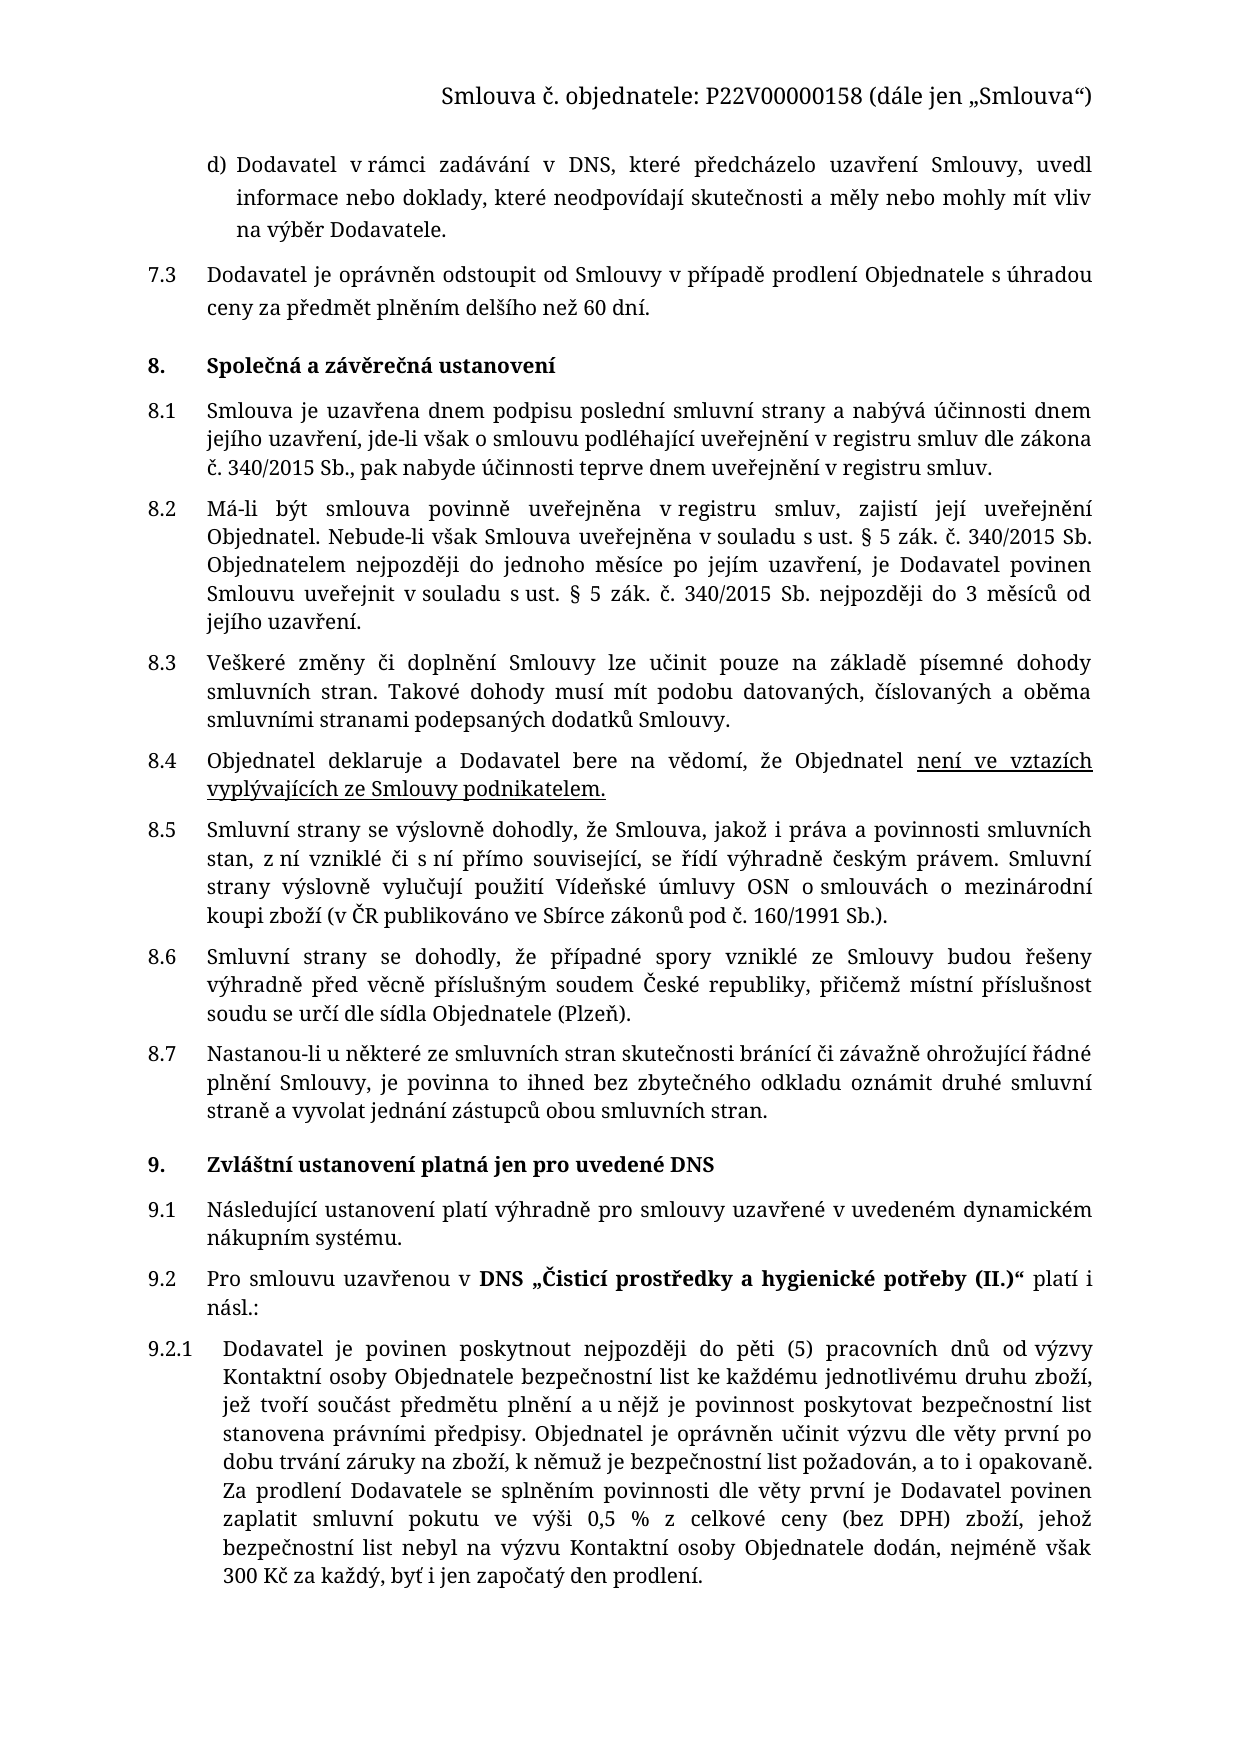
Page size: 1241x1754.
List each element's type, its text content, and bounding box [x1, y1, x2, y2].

list Dodavatel je oprávněn odstoupit od Smlouvy v případě prodlení Objednatele s úhradou ceny za předmět plněním delšího než 60 dní. [148, 261, 1093, 322]
list Smluvní strany se dohodly, že případné spory vzniklé ze Smlouvy budou řešeny výhradně před věcně příslušným soudem České republiky, přičemž místní příslušnost soudu se určí dle sídla Objednatele (Plzeň). [148, 942, 1093, 1027]
list Objednatel deklaruje a Dodavatel bere na vědomí, že Objednatel není ve vztazích vyplývajících ze Smlouvy podnikatelem. [148, 746, 1093, 803]
list Má-li být smlouva povinně uveřejněna v registru smluv, zajistí její uveřejnění Objednatel. Nebude-li však Smlouva uveřejněna v souladu s ust. § 5 zák. č. 340/2015 Sb. Objednatelem nejpozději do jednoho měsíce po jejím uzavření, je Dodavatel povinen Smlouvu uveřejnit v souladu s ust. § 5 zák. č. 340/2015 Sb. nejpozději do 3 měsíců od jejího uzavření. [148, 494, 1093, 636]
list Smluvní strany se výslovně dohodly, že Smlouva, jakož i práva a povinnosti smluvních stan, z ní vzniklé či s ní přímo související, se řídí výhradně českým právem. Smluvní strany výslovně vylučují použití Vídeňské úmluvy OSN o smlouvách o mezinárodní koupi zboží (v ČR publikováno ve Sbírce zákonů pod č. 160/1991 Sb.). [148, 816, 1093, 929]
list Pro smlouvu uzavřenou v DNS „Čisticí prostředky a hygienické potřeby (II.)“ platí i násl.: [148, 1264, 1093, 1321]
list Dodavatel je povinen poskytnout nejpozději do pěti (5) pracovních dnů od výzvy Kontaktní osoby Objednatele bezpečnostní list ke každému jednotlivému druhu zboží, jež tvoří součást předmětu plnění a u nějž je povinnost poskytovat bezpečnostní list stanovena právními předpisy. Objednatel je oprávněn učinit výzvu dle věty první po dobu trvání záruky na zboží, k němuž je bezpečnostní list požadován, a to i opakovaně. Za prodlení Dodavatele se splněním povinnosti dle věty první je Dodavatel povinen zaplatit smluvní pokutu ve výši 0,5 % z celkové ceny (bez DPH) zboží, jehož bezpečnostní list nebyl na výzvu Kontaktní osoby Objednatele dodán, nejméně však 300 Kč za každý, byť i jen započatý den prodlení. [148, 1334, 1093, 1590]
list Veškeré změny či doplnění Smlouvy lze učinit pouze na základě písemné dohody smluvních stran. Takové dohody musí mít podobu datovaných, číslovaných a oběma smluvními stranami podepsaných dodatků Smlouvy. [148, 648, 1093, 734]
list Společná a závěrečná ustanovení [148, 351, 1093, 379]
list Zvláštní ustanovení platná jen pro uvedené DNS [148, 1150, 1093, 1178]
list Dodavatel v rámci zadávání v DNS, které předcházelo uzavření Smlouvy, uvedl informace nebo doklady, které neodpovídají skutečnosti a měly nebo mohly mít vliv na výběr Dodavatele. [207, 150, 1093, 244]
list Následující ustanovení platí výhradně pro smlouvy uzavřené v uvedeném dynamickém nákupním systému. [148, 1195, 1093, 1252]
list Smlouva je uzavřena dnem podpisu poslední smluvní strany a nabývá účinnosti dnem jejího uzavření, jde-li však o smlouvu podléhající uveřejnění v registru smluv dle zákona č. 340/2015 Sb., pak nabyde účinnosti teprve dnem uveřejnění v registru smluv. [148, 396, 1093, 481]
list Nastanou-li u některé ze smluvních stran skutečnosti bránící či závažně ohrožující řádné plnění Smlouvy, je povinna to ihned bez zbytečného odkladu oznámit druhé smluvní straně a vyvolat jednání zástupců obou smluvních stran. [148, 1039, 1093, 1125]
